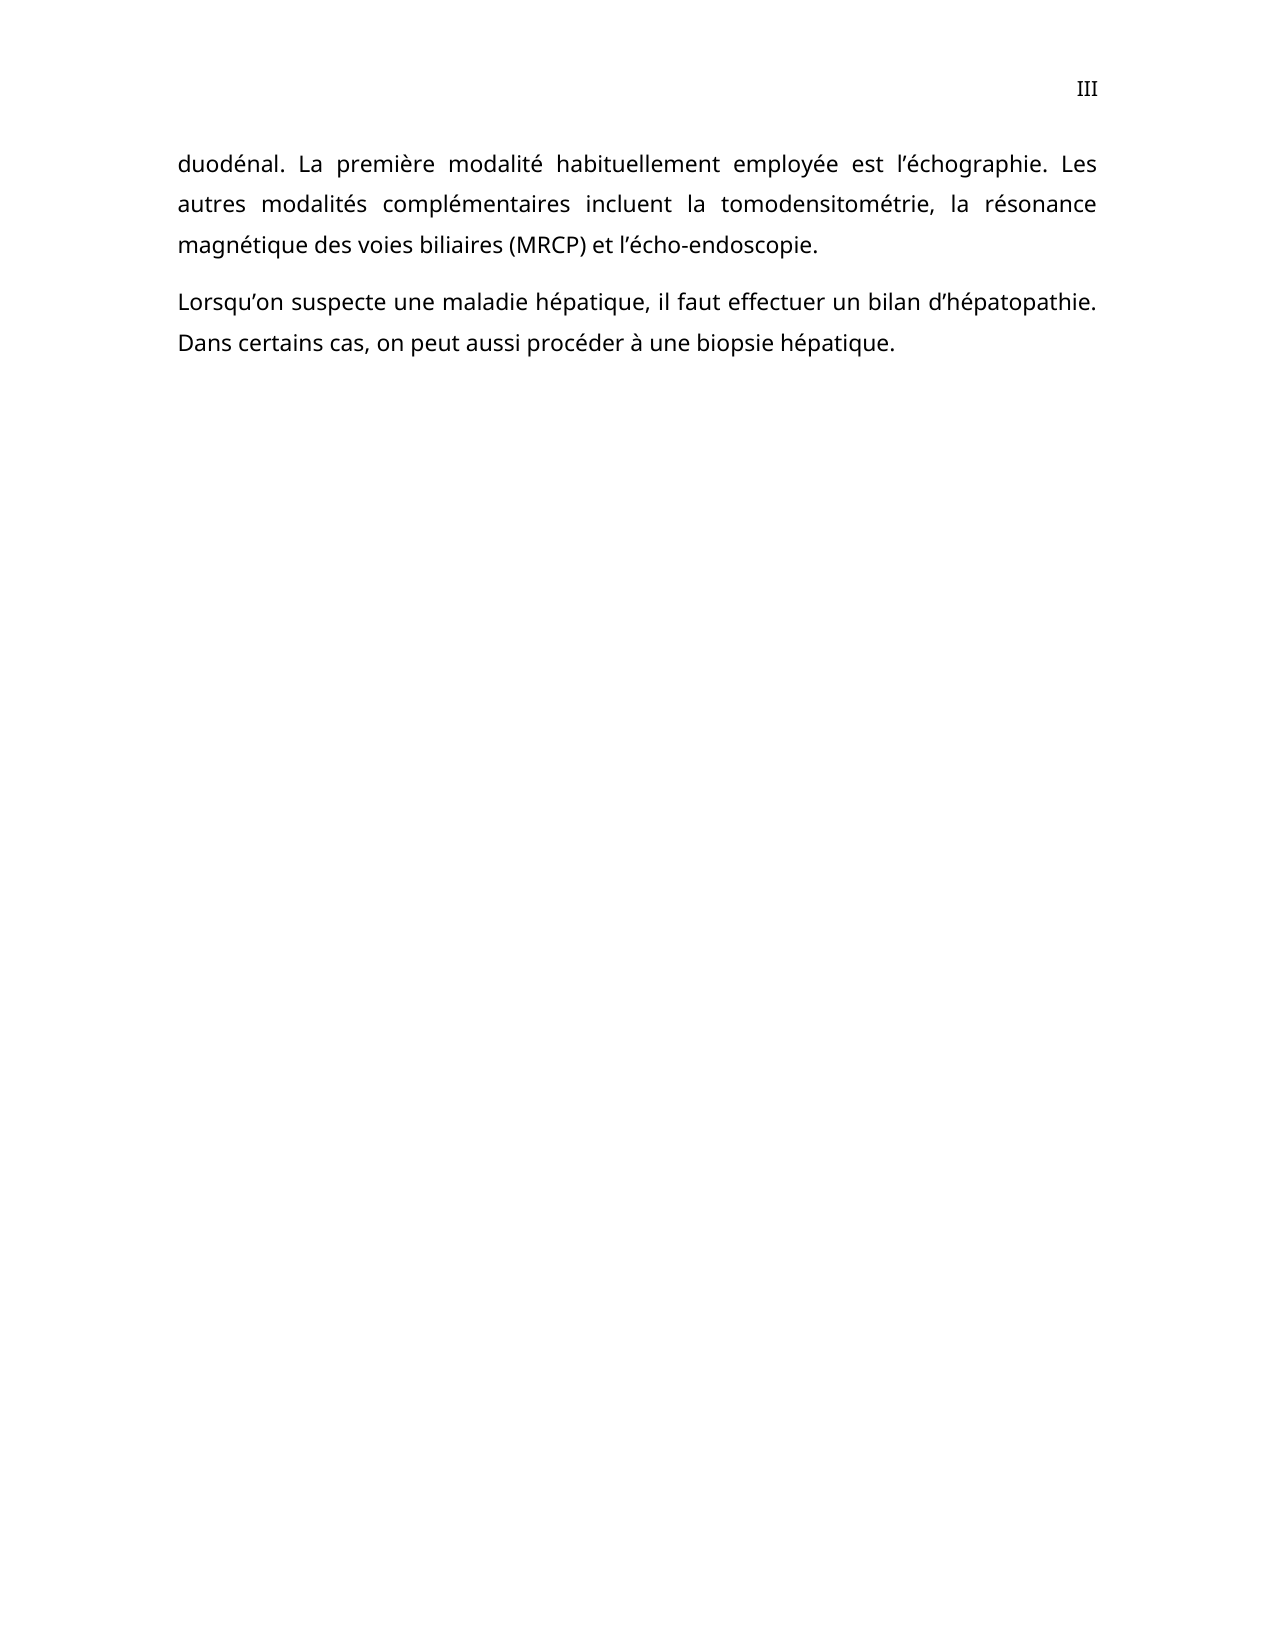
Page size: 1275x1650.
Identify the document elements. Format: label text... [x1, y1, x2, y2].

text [177, 148, 1098, 260]
text Lorsqu’on suspecte une maladie hépatique, il faut effectuer un bilan d’hépatopathie. Dans certains cas, on peut aussi procéder à une biopsie hépatique. [177, 286, 1098, 358]
